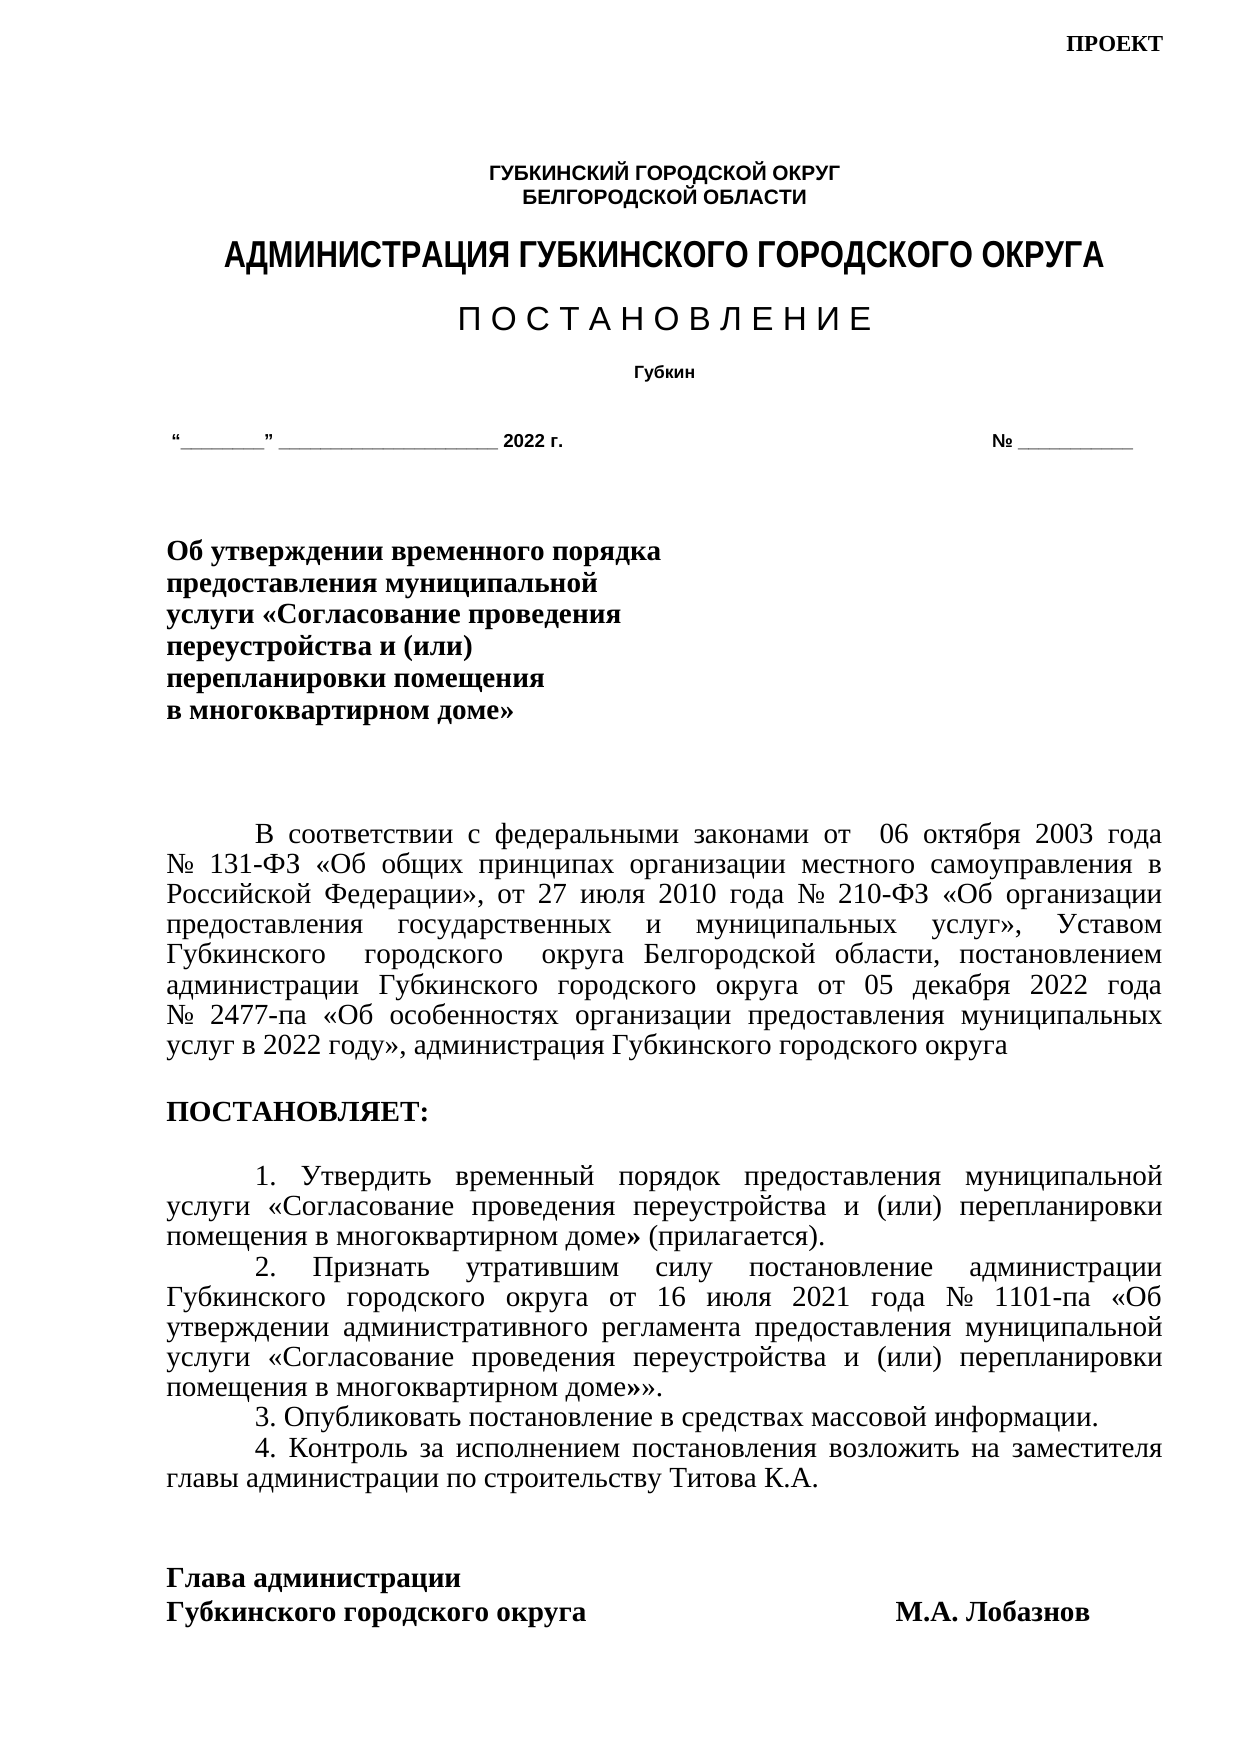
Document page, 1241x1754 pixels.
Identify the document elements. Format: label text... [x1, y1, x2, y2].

text предоставления муниципальной [166, 567, 1163, 598]
text переустройства и (или) [166, 630, 1163, 662]
text “________” _____________________ 2022 г. № ___________ [166, 430, 1163, 452]
text Губкин [166, 362, 1163, 382]
text Глава администрации [166, 1560, 1163, 1594]
text 3. Опубликовать постановление в средствах массовой информации. [166, 1403, 1163, 1433]
text Об утверждении временного порядка [166, 533, 1163, 567]
text ГУБКИНСКИЙ ГОРОДСКОЙ ОКРУГ [166, 161, 1163, 184]
text П О С Т А Н О В Л Е Н И Е [166, 299, 1163, 338]
text услуги «Согласование проведения [166, 598, 1163, 630]
text БЕЛГОРОДСКОЙ ОБЛАСТИ [166, 184, 1163, 208]
text Губкинского городского округа М.А. Лобазнов [166, 1594, 1163, 1627]
text 1. Утвердить временный порядок предоставления муниципальной услуги «Согласование проведения переустройства и (или) перепланировки помещения в многоквартирном доме» (прилагается). [166, 1161, 1163, 1252]
text в многоквартирном доме» [166, 694, 1163, 726]
text ПОСТАНОВЛЯЕТ: [166, 1094, 1163, 1128]
text перепланировки помещения [166, 662, 1163, 694]
text 2. Признать утратившим силу постановление администрации Губкинского городского округа от 16 июля 2021 года № 1101-па «Об утверждении административного регламента предоставления муниципальной услуги «Согласование проведения переустройства и (или) перепланировки помещения в многоквартирном доме»». [166, 1252, 1163, 1403]
text 4. Контроль за исполнением постановления возложить на заместителя главы администрации по строительству Титова К.А. [166, 1433, 1163, 1493]
text АДМИНИСТРАЦИЯ ГУБКИНСКОГО ГОРОДСКОГО ОКРУГА [166, 232, 1163, 275]
text В соответствии с федеральными законами от 06 октября 2003 года № 131-ФЗ «Об общих принципах организации местного самоуправления в Российской Федерации», от 27 июля 2010 года № 210-ФЗ «Об организации предоставления государственных и муниципальных услуг», Уставом Губкинского городского округа Белгородской области, постановлением администрации Губкинского городского округа от 05 декабря 2022 года № 2477-па «Об особенностях организации предоставления муниципальных услуг в 2022 году», администрация Губкинского городского округа [166, 819, 1163, 1061]
